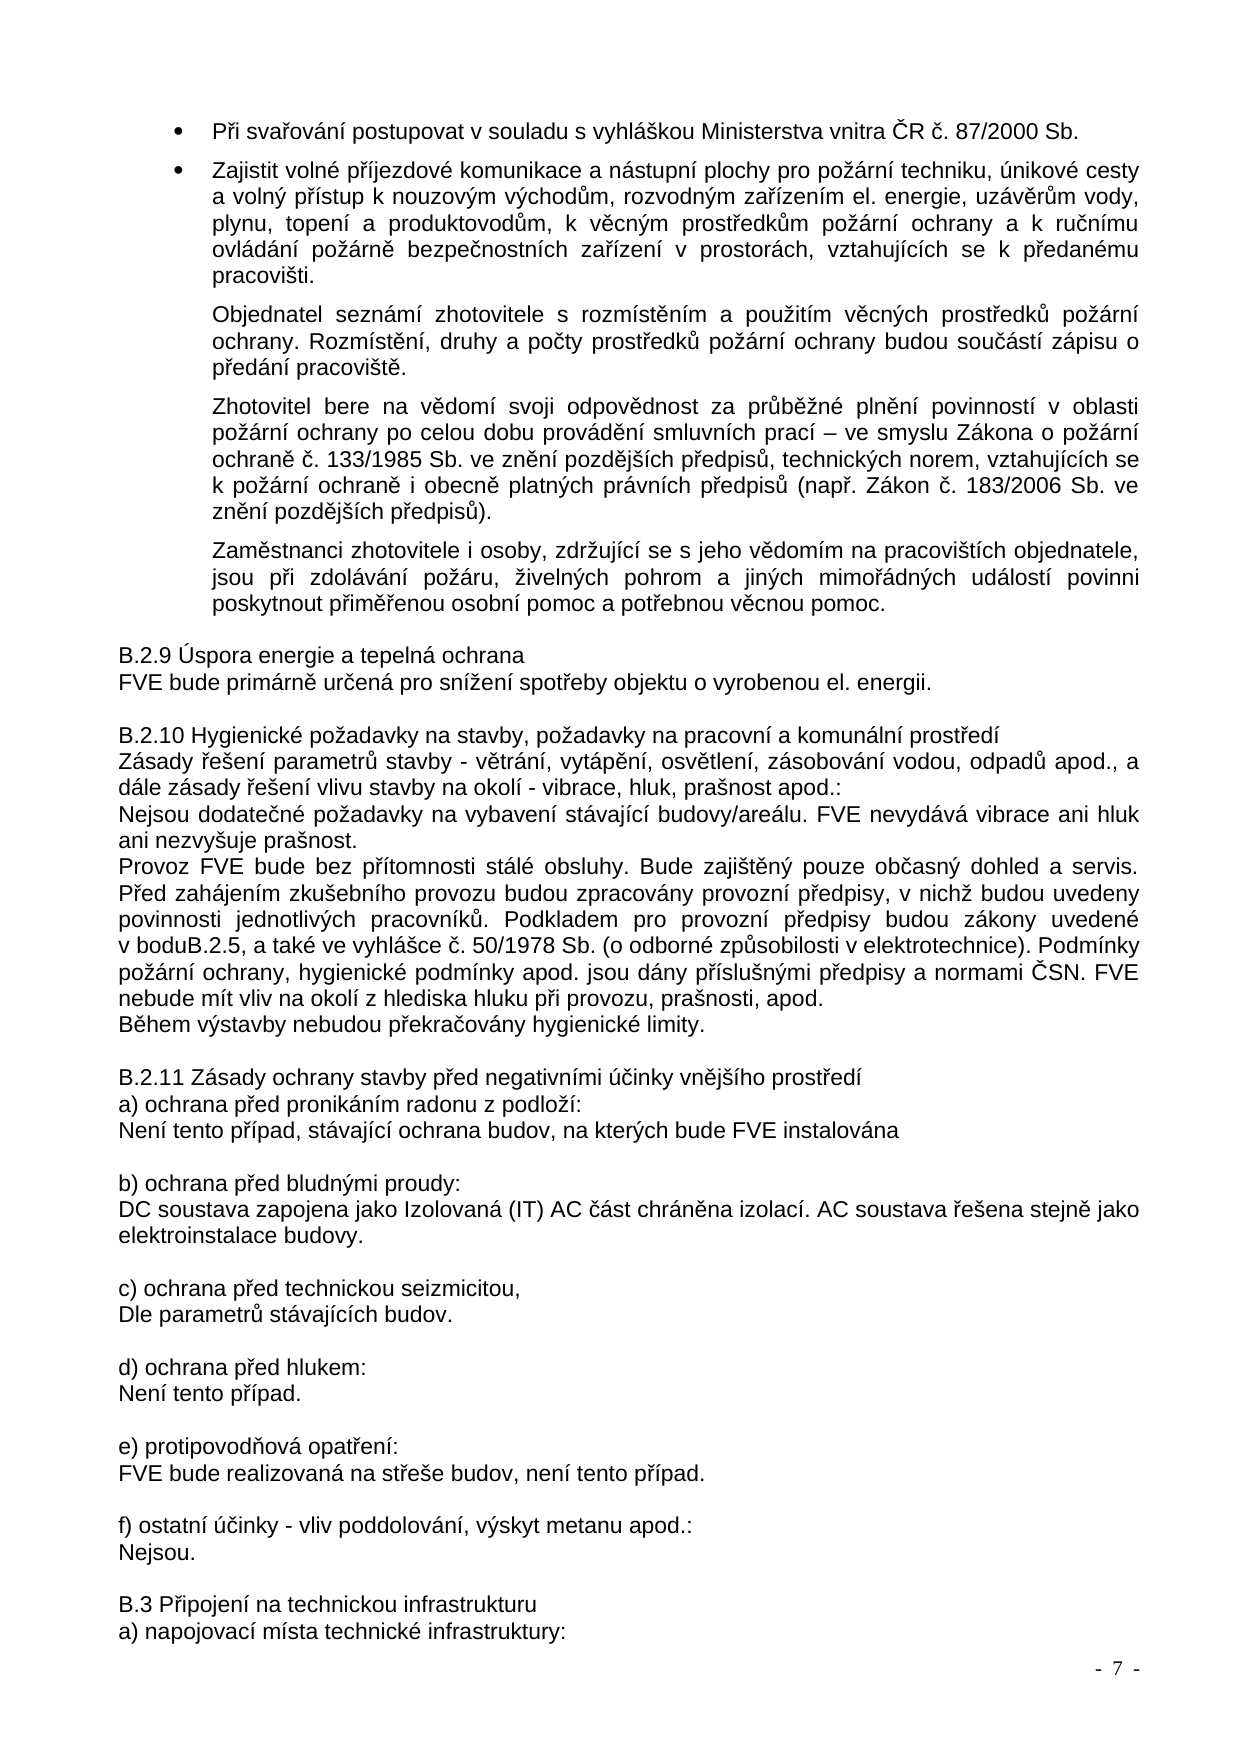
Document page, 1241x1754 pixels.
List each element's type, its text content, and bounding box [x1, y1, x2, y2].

text Zásady řešení parametrů stavby - větrání, vytápění, osvětlení, zásobování vodou, odpadů apod., a dále zásady řešení vlivu stavby na okolí - vibrace, hluk, prašnost apod.: [118, 748, 1140, 801]
text FVE bude primárně určená pro snížení spotřeby objektu o vyrobenou el. energii. [118, 669, 1140, 695]
text Není tento případ. [118, 1380, 1140, 1407]
text c) ochrana před technickou seizmicitou, [118, 1275, 1140, 1301]
text f) ostatní účinky - vliv poddolování, výskyt metanu apod.: [118, 1512, 1140, 1538]
text Během výstavby nebudou překračovány hygienické limity. [118, 1011, 1140, 1038]
text DC soustava zapojena jako Izolovaná (IT) AC část chráněna izolací. AC soustava řešena stejně jako elektroinstalace budovy. [118, 1196, 1140, 1249]
text B.3 Připojení na technickou infrastrukturu [118, 1591, 1140, 1618]
text b) ochrana před bludnými proudy: [118, 1169, 1140, 1196]
text a) ochrana před pronikáním radonu z podloží: [118, 1091, 1140, 1117]
text B.2.11 Zásady ochrany stavby před negativními účinky vnějšího prostředí [118, 1064, 1140, 1091]
text Nejsou dodatečné požadavky na vybavení stávající budovy/areálu. FVE nevydává vibrace ani hluk ani nezvyšuje prašnost. [118, 801, 1140, 853]
text Provoz FVE bude bez přítomnosti stálé obsluhy. Bude zajištěný pouze občasný dohled a servis. Před zahájením zkušebního provozu budou zpracovány provozní předpisy, v nichž budou uvedeny povinnosti jednotlivých pracovníků. Podkladem pro provozní předpisy budou zákony uvedené v boduB.2.5, a také ve vyhlášce č. 50/1978 Sb. (o odborné způsobilosti v elektrotechnice). Podmínky požární ochrany, hygienické podmínky apod. jsou dány příslušnými předpisy a normami ČSN. FVE nebude mít vliv na okolí z hlediska hluku při provozu, prašnosti, apod. [118, 853, 1140, 1011]
text B.2.10 Hygienické požadavky na stavby, požadavky na pracovní a komunální prostředí [118, 722, 1140, 748]
text Nejsou. [118, 1538, 1140, 1565]
text B.2.9 Úspora energie a tepelná ochrana [118, 642, 1140, 669]
text Dle parametrů stávajících budov. [118, 1301, 1140, 1328]
text d) ochrana před hlukem: [118, 1354, 1140, 1380]
text Není tento případ, stávající ochrana budov, na kterých bude FVE instalována [118, 1117, 1140, 1143]
text Zaměstnanci zhotovitele i osoby, zdržující se s jeho vědomím na pracovištích objednatele, jsou při zdolávání požáru, živelných pohrom a jiných mimořádných událostí povinni poskytnout přiměřenou osobní pomoc a potřebnou věcnou pomoc. [212, 537, 1140, 616]
text e) protipovodňová opatření: [118, 1433, 1140, 1459]
text a) napojovací místa technické infrastruktury: [118, 1618, 1140, 1644]
list Při svařování postupovat v souladu s vyhláškou Ministerstva vnitra ČR č. 87/2000 Sb. [174, 118, 1140, 144]
text Zhotovitel bere na vědomí svoji odpovědnost za průběžné plnění povinností v oblasti požární ochrany po celou dobu provádění smluvních prací – ve smyslu Zákona o požární ochraně č. 133/1985 Sb. ve znění pozdějších předpisů, technických norem, vztahujících se k požární ochraně i obecně platných právních předpisů (např. Zákon č. 183/2006 Sb. ve znění pozdějších předpisů). [212, 393, 1140, 524]
text FVE bude realizovaná na střeše budov, není tento případ. [118, 1459, 1140, 1486]
text Objednatel seznámí zhotovitele s rozmístěním a použitím věcných prostředků požární ochrany. Rozmístění, druhy a počty prostředků požární ochrany budou součástí zápisu o předání pracoviště. [212, 301, 1140, 380]
list Zajistit volné příjezdové komunikace a nástupní plochy pro požární techniku, únikové cesty a volný přístup k nouzovým východům, rozvodným zařízením el. energie, uzávěrům vody, plynu, topení a produktovodům, k věcným prostředkům požární ochrany a k ručnímu ovládání požárně bezpečnostních zařízení v prostorách, vztahujících se k předanému pracovišti. [174, 157, 1140, 289]
